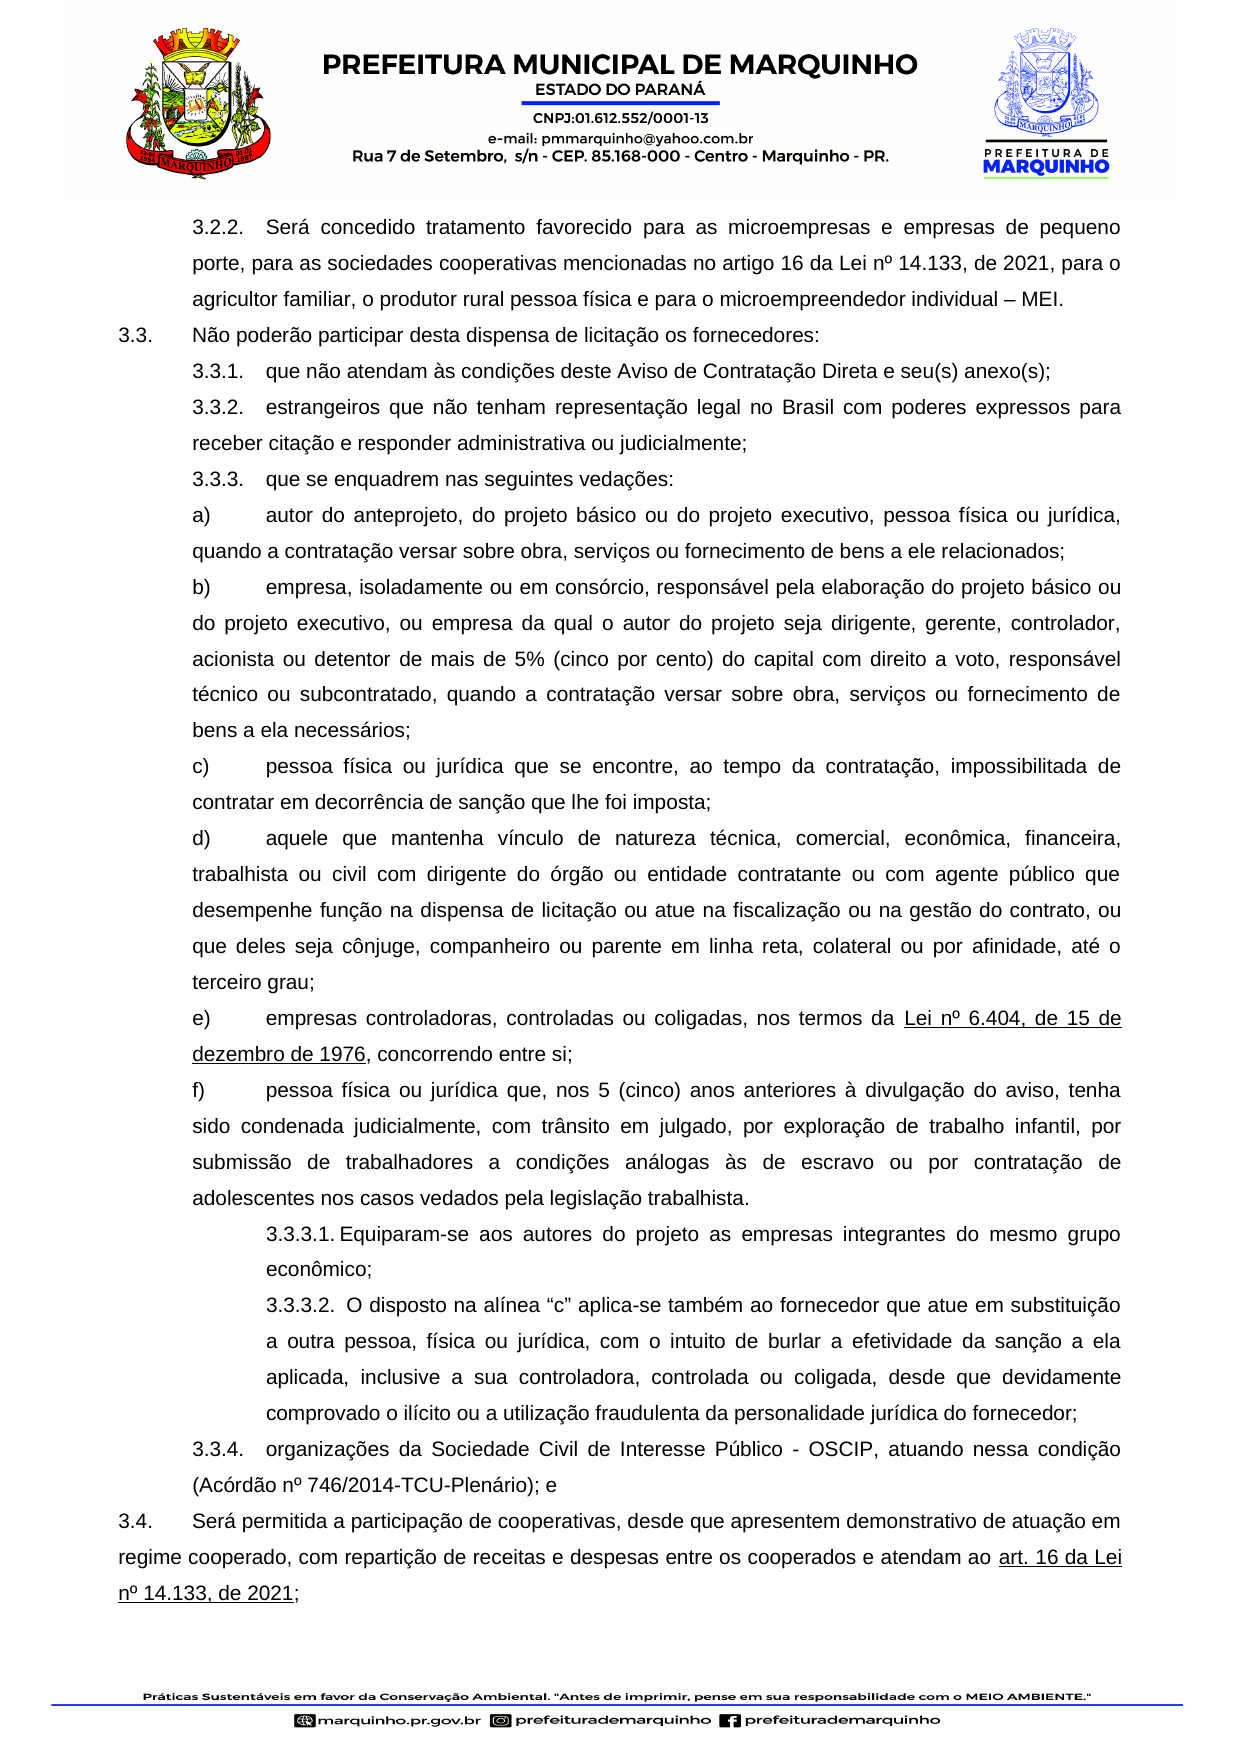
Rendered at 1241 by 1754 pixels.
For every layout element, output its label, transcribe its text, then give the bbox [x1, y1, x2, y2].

list empresa, isoladamente ou em consórcio, responsável pela elaboração do projeto básico ou do projeto executivo, ou empresa da qual o autor do projeto seja dirigente, gerente, controlador, acionista ou detentor de mais de 5% (cinco por cento) do capital com direito a voto, responsável técnico ou subcontratado, quando a contratação versar sobre obra, serviços ou fornecimento de bens a ela necessários; [192, 574, 1122, 742]
picture [60, 0, 1181, 204]
list Não poderão participar desta dispensa de licitação os fornecedores: [118, 323, 1122, 347]
list Será permitida a participação de cooperativas, desde que apresentem demonstrativo de atuação em regime cooperado, com repartição de receitas e despesas entre os cooperados e atendam ao art. 16 da Lei nº 14.133, de 2021; [118, 1509, 1122, 1605]
list que não atendam às condições deste Aviso de Contratação Direta e seu(s) anexo(s); [192, 359, 1122, 383]
list Equiparam-se aos autores do projeto as empresas integrantes do mesmo grupo econômico; [266, 1221, 1122, 1281]
text organizações da Sociedade Civil de Interesse Público - OSCIP, atuando nessa condição (Acórdão nº 746/2014-TCU-Plenário); e [192, 1437, 1122, 1497]
list autor do anteprojeto, do projeto básico ou do projeto executivo, pessoa física ou jurídica, quando a contratação versar sobre obra, serviços ou fornecimento de bens a ele relacionados; [192, 503, 1122, 562]
list que se enquadrem nas seguintes vedações: [192, 467, 1122, 491]
list aquele que mantenha vínculo de natureza técnica, comercial, econômica, financeira, trabalhista ou civil com dirigente do órgão ou entidade contratante ou com agente público que desempenhe função na dispensa de licitação ou atue na fiscalização ou na gestão do contrato, ou que deles seja cônjuge, companheiro ou parente em linha reta, colateral ou por afinidade, até o terceiro grau; [192, 826, 1122, 994]
list Será concedido tratamento favorecido para as microempresas e empresas de pequeno porte, para as sociedades cooperativas mencionadas no artigo 16 da Lei nº 14.133, de 2021, para o agricultor familiar, o produtor rural pessoa física e para o microempreendedor individual – MEI. [192, 177, 1122, 311]
list estrangeiros que não tenham representação legal no Brasil com poderes expressos para receber citação e responder administrativa ou judicialmente; [192, 395, 1122, 455]
list empresas controladoras, controladas ou coligadas, nos termos da Lei nº 6.404, de 15 de dezembro de 1976, concorrendo entre si; [192, 1006, 1122, 1066]
list O disposto na alínea “c” aplica-se também ao fornecedor que atue em substituição a outra pessoa, física ou jurídica, com o intuito de burlar a efetividade da sanção a ela aplicada, inclusive a sua controladora, controlada ou coligada, desde que devidamente comprovado o ilícito ou a utilização fraudulenta da personalidade jurídica do fornecedor; [266, 1293, 1122, 1425]
list pessoa física ou jurídica que, nos 5 (cinco) anos anteriores à divulgação do aviso, tenha sido condenada judicialmente, com trânsito em julgado, por exploração de trabalho infantil, por submissão de trabalhadores a condições análogas às de escravo ou por contratação de adolescentes nos casos vedados pela legislação trabalhista. [192, 1078, 1122, 1209]
list pessoa física ou jurídica que se encontre, ao tempo da contratação, impossibilitada de contratar em decorrência de sanção que lhe foi imposta; [192, 754, 1122, 814]
picture [27, 1669, 1207, 1749]
